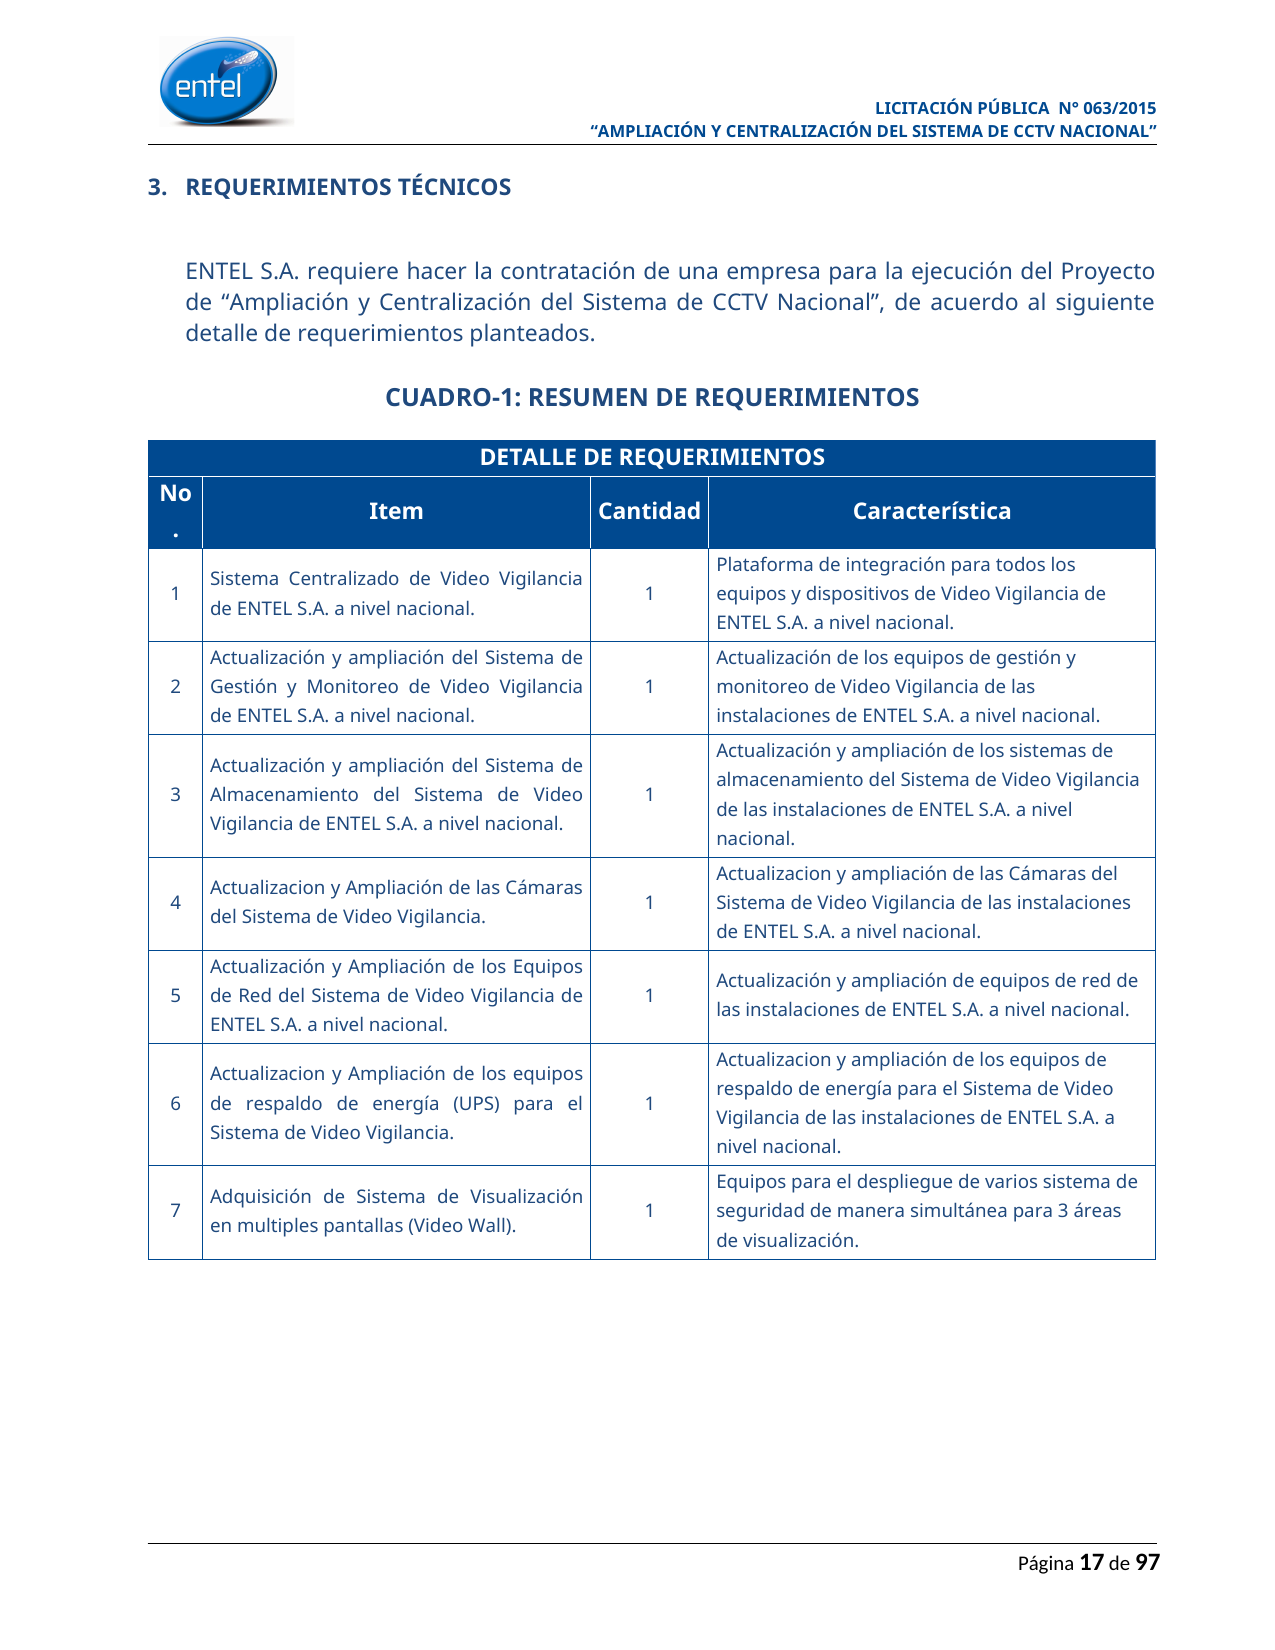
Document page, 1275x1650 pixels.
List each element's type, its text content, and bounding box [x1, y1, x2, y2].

table_cell Plataforma de integración para todos los equipos y dispositivos de Video Vigilancia de ENTEL S.A. a nivel nacional. [709, 549, 1155, 641]
table_cell Cantidad [591, 477, 708, 548]
list ENTEL S.A. requiere hacer la contratación de una empresa para la ejecución del Proyecto de “Ampliación y Centralización del Sistema de CCTV Nacional”, de acuerdo al siguiente detalle de requerimientos planteados. [185, 255, 1157, 348]
table_cell 1 [591, 642, 708, 734]
table_cell 6 [149, 1044, 202, 1165]
table_cell Característica [709, 477, 1155, 548]
table_cell Actualizacion y ampliación de las Cámaras del Sistema de Video Vigilancia de las instalaciones de ENTEL S.A. a nivel nacional. [709, 858, 1155, 950]
table_cell Actualizacion y Ampliación de las Cámaras del Sistema de Video Vigilancia. [203, 858, 590, 950]
table_cell Actualizacion y ampliación de los equipos de respaldo de energía para el Sistema de Video Vigilancia de las instalaciones de ENTEL S.A. a nivel nacional. [709, 1044, 1155, 1165]
table_cell 7 [149, 1166, 202, 1258]
table_cell Actualización de los equipos de gestión y monitoreo de Video Vigilancia de las instalaciones de ENTEL S.A. a nivel nacional. [709, 642, 1155, 734]
picture [159, 36, 295, 127]
table_cell Actualización y ampliación del Sistema de Almacenamiento del Sistema de Video Vigilancia de ENTEL S.A. a nivel nacional. [203, 735, 590, 857]
table_cell Actualizacion y Ampliación de los equipos de respaldo de energía (UPS) para el Sistema de Video Vigilancia. [203, 1044, 590, 1165]
table_cell 5 [149, 951, 202, 1043]
table_cell 1 [591, 1166, 708, 1258]
table_cell 1 [591, 858, 708, 950]
table_header DETALLE DE REQUERIMIENTOS [149, 441, 1155, 476]
table_cell No. [149, 477, 202, 548]
list CUADRO-1: RESUMEN DE REQUERIMIENTOS [148, 380, 1157, 414]
table_cell 1 [591, 549, 708, 641]
table_cell 1 [591, 951, 708, 1043]
table_cell Actualización y ampliación de los sistemas de almacenamiento del Sistema de Video Vigilancia de las instalaciones de ENTEL S.A. a nivel nacional. [709, 735, 1155, 857]
table_cell 1 [149, 549, 202, 641]
table_cell Sistema Centralizado de Video Vigilancia de ENTEL S.A. a nivel nacional. [203, 549, 590, 641]
table_cell Item [203, 477, 590, 548]
text 3. REQUERIMIENTOS TÉCNICOS [148, 171, 1157, 202]
table_cell 3 [149, 735, 202, 857]
table_cell 1 [591, 735, 708, 857]
table_cell Actualización y ampliación del Sistema de Gestión y Monitoreo de Video Vigilancia de ENTEL S.A. a nivel nacional. [203, 642, 590, 734]
table_cell Actualización y Ampliación de los Equipos de Red del Sistema de Video Vigilancia de ENTEL S.A. a nivel nacional. [203, 951, 590, 1043]
table_cell 2 [149, 642, 202, 734]
table_cell 1 [591, 1044, 708, 1165]
table_cell Actualización y ampliación de equipos de red de las instalaciones de ENTEL S.A. a nivel nacional. [709, 951, 1155, 1043]
table_cell 4 [149, 858, 202, 950]
table_cell Equipos para el despliegue de varios sistema de seguridad de manera simultánea para 3 áreas de visualización. [709, 1166, 1155, 1258]
table_cell Adquisición de Sistema de Visualización en multiples pantallas (Video Wall). [203, 1166, 590, 1258]
